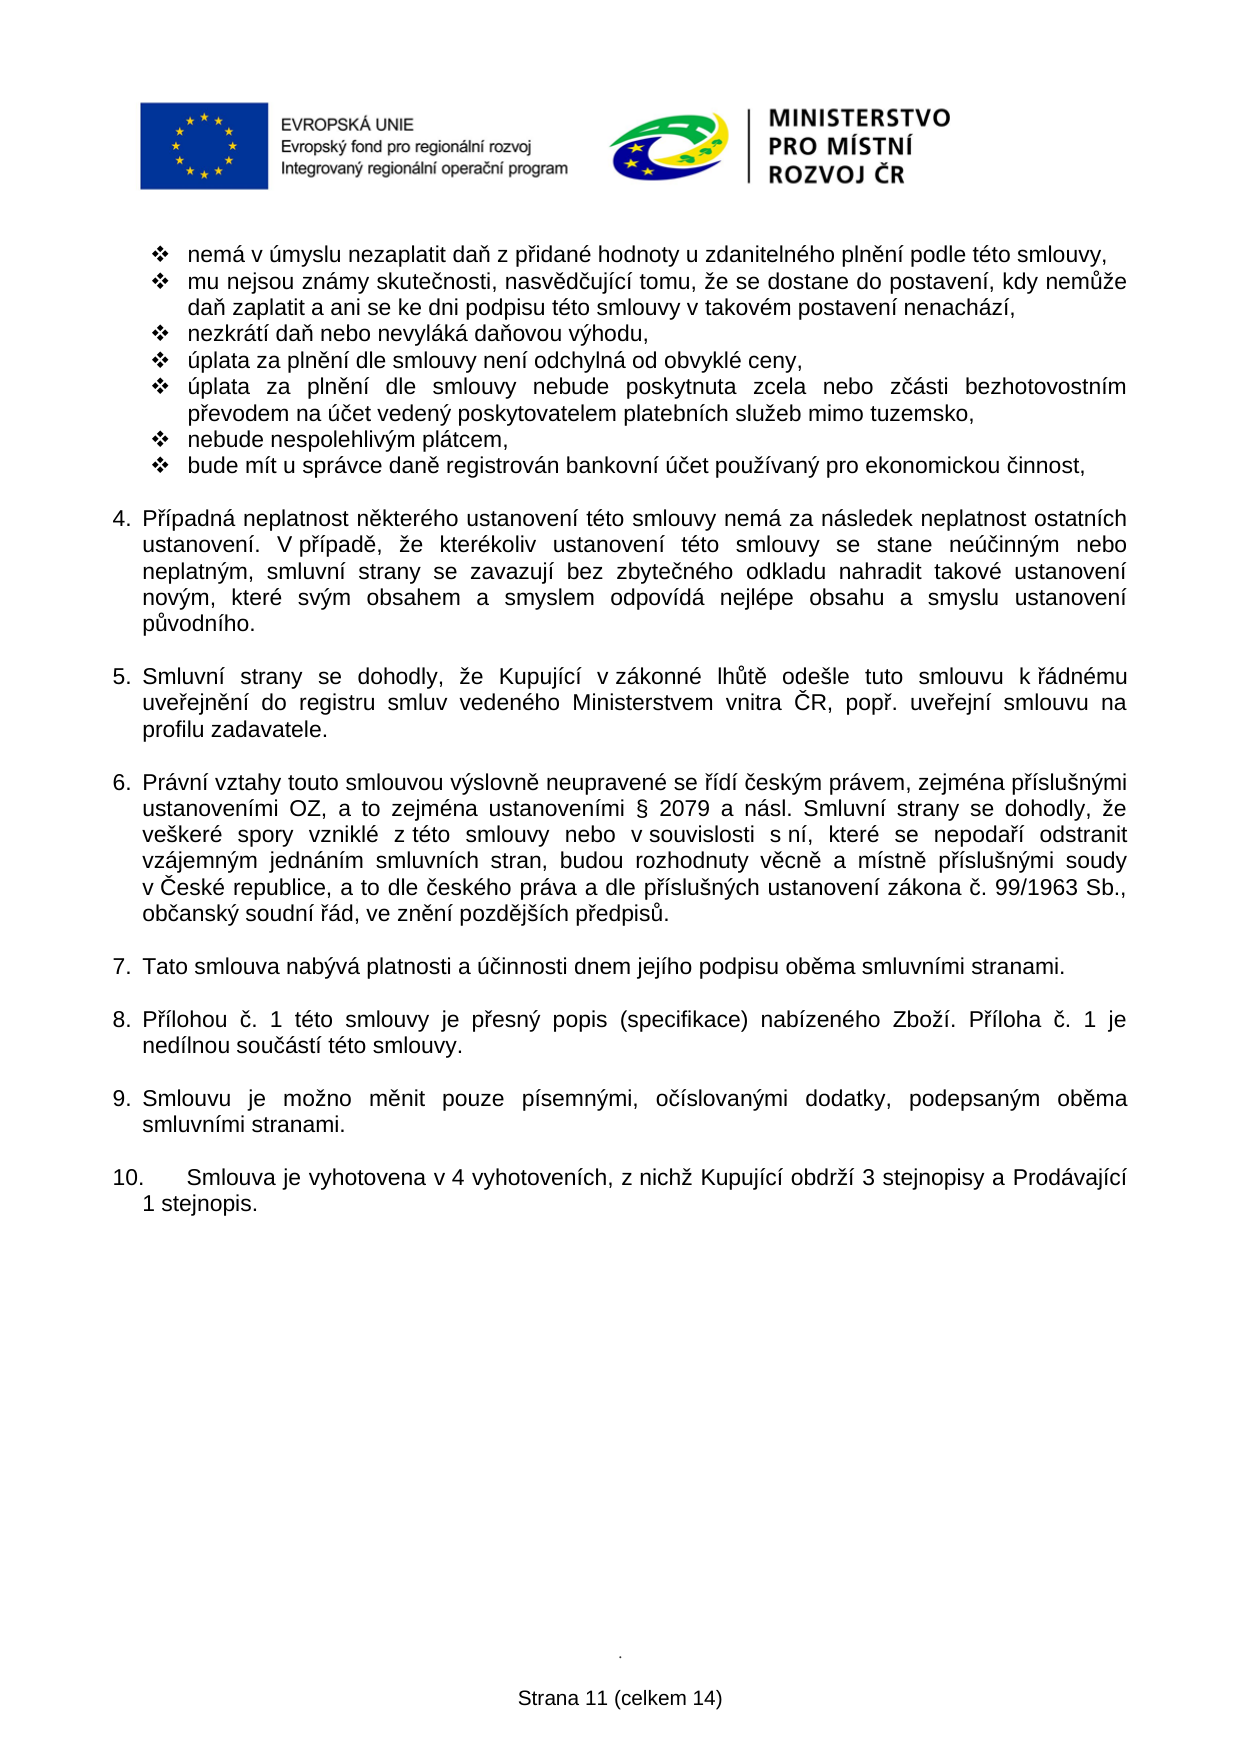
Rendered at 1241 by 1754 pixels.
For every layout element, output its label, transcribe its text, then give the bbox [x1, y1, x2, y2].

list Přílohou č. 1 této smlouvy je přesný popis (specifikace) nabízeného Zboží. Příloha č. 1 je nedílnou součástí této smlouvy. [112, 1006, 1128, 1058]
picture [112, 73, 978, 218]
text úplata za plnění dle smlouvy není odchylná od obvyklé ceny, [150, 347, 1128, 373]
list Smluvní strany se dohodly, že Kupující v zákonné lhůtě odešle tuto smlouvu k řádnému uveřejnění do registru smluv vedeného Ministerstvem vnitra ČR, popř. uveřejní smlouvu na profilu zadavatele. [112, 663, 1128, 742]
list Smlouva je vyhotovena v 4 vyhotoveních, z nichž Kupující obdrží 3 stejnopisy a Prodávající 1 stejnopis. [112, 1164, 1128, 1216]
list Tato smlouva nabývá platnosti a účinnosti dnem jejího podpisu oběma smluvními stranami. [112, 953, 1128, 979]
list Případná neplatnost některého ustanovení této smlouvy nemá za následek neplatnost ostatních ustanovení. V případě, že kterékoliv ustanovení této smlouvy se stane neúčinným nebo neplatným, smluvní strany se zavazují bez zbytečného odkladu nahradit takové ustanovení novým, které svým obsahem a smyslem odpovídá nejlépe obsahu a smyslu ustanovení původního. [112, 505, 1128, 637]
text mu nejsou známy skutečnosti, nasvědčující tomu, že se dostane do postavení, kdy nemůže daň zaplatit a ani se ke dni podpisu této smlouvy v takovém postavení nenachází, [150, 268, 1128, 320]
text nezkrátí daň nebo nevyláká daňovou výhodu, [150, 320, 1128, 347]
text nebude nespolehlivým plátcem, [150, 426, 1128, 452]
list Smlouvu je možno měnit pouze písemnými, očíslovanými dodatky, podepsaným oběma smluvními stranami. [112, 1085, 1128, 1137]
text bude mít u správce daně registrován bankovní účet používaný pro ekonomickou činnost, [150, 452, 1128, 478]
text úplata za plnění dle smlouvy nebude poskytnuta zcela nebo zčásti bezhotovostním převodem na účet vedený poskytovatelem platebních služeb mimo tuzemsko, [150, 373, 1128, 426]
text nemá v úmyslu nezaplatit daň z přidané hodnoty u zdanitelného plnění podle této smlouvy, [150, 241, 1128, 268]
list Právní vztahy touto smlouvou výslovně neupravené se řídí českým právem, zejména příslušnými ustanoveními OZ, a to zejména ustanoveními § 2079 a násl. Smluvní strany se dohodly, že veškeré spory vzniklé z této smlouvy nebo v souvislosti s ní, které se nepodaří odstranit vzájemným jednáním smluvních stran, budou rozhodnuty věcně a místně příslušnými soudy v České republice, a to dle českého práva a dle příslušných ustanovení zákona č. 99/1963 Sb., občanský soudní řád, ve znění pozdějších předpisů. [112, 768, 1128, 927]
